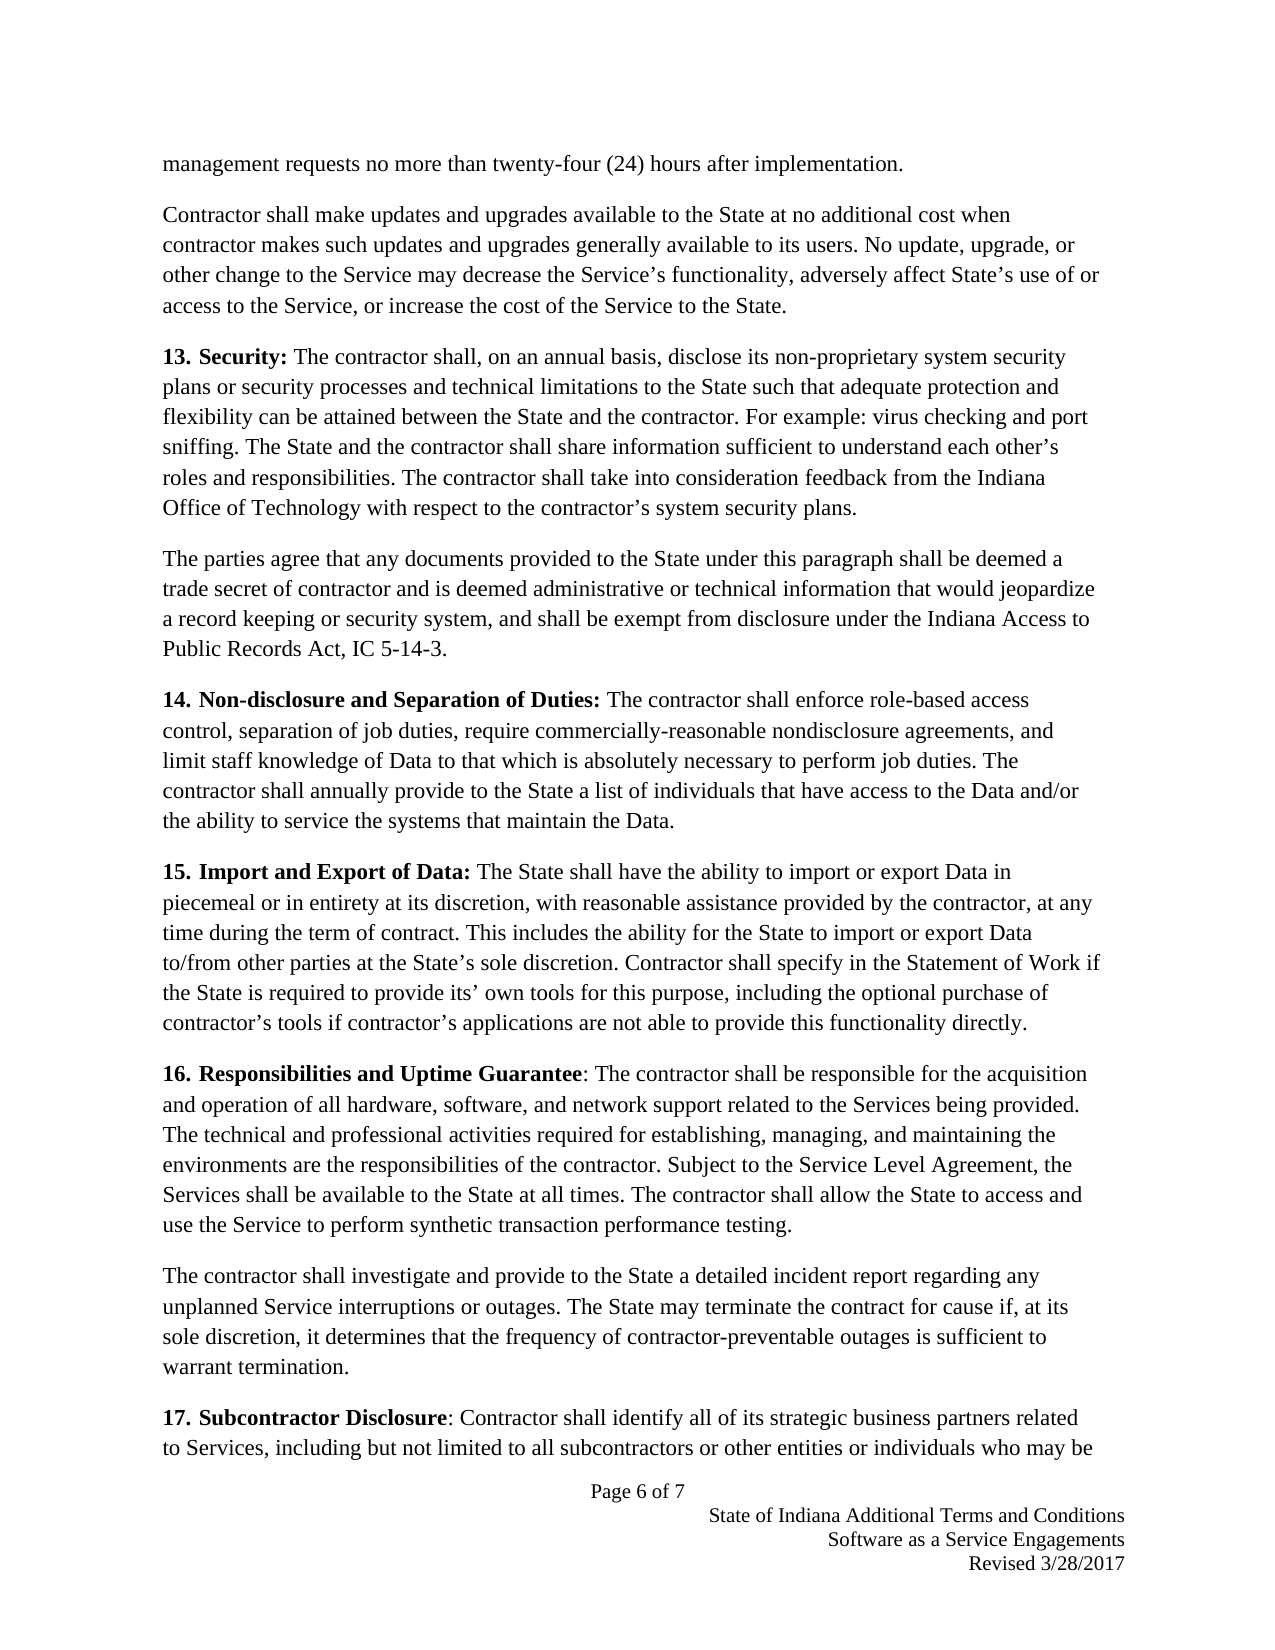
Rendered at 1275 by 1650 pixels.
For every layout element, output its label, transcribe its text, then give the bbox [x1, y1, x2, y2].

text Contractor shall make updates and upgrades available to the State at no additional cost when contractor makes such updates and upgrades generally available to its users. No update, upgrade, or other change to the Service may decrease the Service’s functionality, adversely affect State’s use of or access to the Service, or increase the cost of the Service to the State. [162, 201, 1108, 318]
text The parties agree that any documents provided to the State under this paragraph shall be deemed a trade secret of contractor and is deemed administrative or technical information that would jeopardize a record keeping or security system, and shall be exempt from disclosure under the Indiana Access to Public Records Act, IC 5-14-3. [162, 545, 1100, 662]
text 13. Security: The contractor shall, on an annual basis, disclose its non-proprietary system security plans or security processes and technical limitations to the State such that adequate protection and flexibility can be attained between the State and the contractor. For example: virus checking and port sniffing. The State and the contractor shall share information sufficient to understand each other’s roles and responsibilities. The contractor shall take into consideration feedback from the Indiana Office of Technology with respect to the contractor’s system security plans. [162, 343, 1100, 520]
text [162, 150, 1110, 176]
text 15. Import and Export of Data: The State shall have the ability to import or export Data in piecemeal or in entirety at its discretion, with reasonable assistance provided by the contractor, at any time during the term of contract. This includes the ability for the State to import or export Data to/from other parties at the State’s sole discretion. Contractor shall specify in the Statement of Work if the State is required to provide its’ own tools for this purpose, including the optional purchase of contractor’s tools if contractor’s applications are not able to provide this functionality directly. [162, 858, 1106, 1036]
text 14. Non-disclosure and Separation of Duties: The contractor shall enforce role-based access control, separation of job duties, require commercially-reasonable nondisclosure agreements, and limit staff knowledge of Data to that which is absolutely necessary to perform job duties. The contractor shall annually provide to the State a list of individuals that have access to the Data and/or the ability to service the systems that maintain the Data. [162, 686, 1081, 834]
text The contractor shall investigate and provide to the State a detailed incident report regarding any unplanned Service interruptions or outages. The State may terminate the contract for cause if, at its sole discretion, it determines that the frequency of contractor-preventable outages is sufficient to warrant termination. [162, 1262, 1102, 1379]
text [162, 1404, 1100, 1461]
text 16. Responsibilities and Uptime Guarantee: The contractor shall be responsible for the acquisition and operation of all hardware, software, and network support related to the Services being provided. The technical and professional activities required for establishing, managing, and maintaining the environments are the responsibilities of the contractor. Subject to the Service Level Agreement, the Services shall be available to the State at all times. The contractor shall allow the State to access and use the Service to perform synthetic transaction performance testing. [162, 1060, 1102, 1238]
